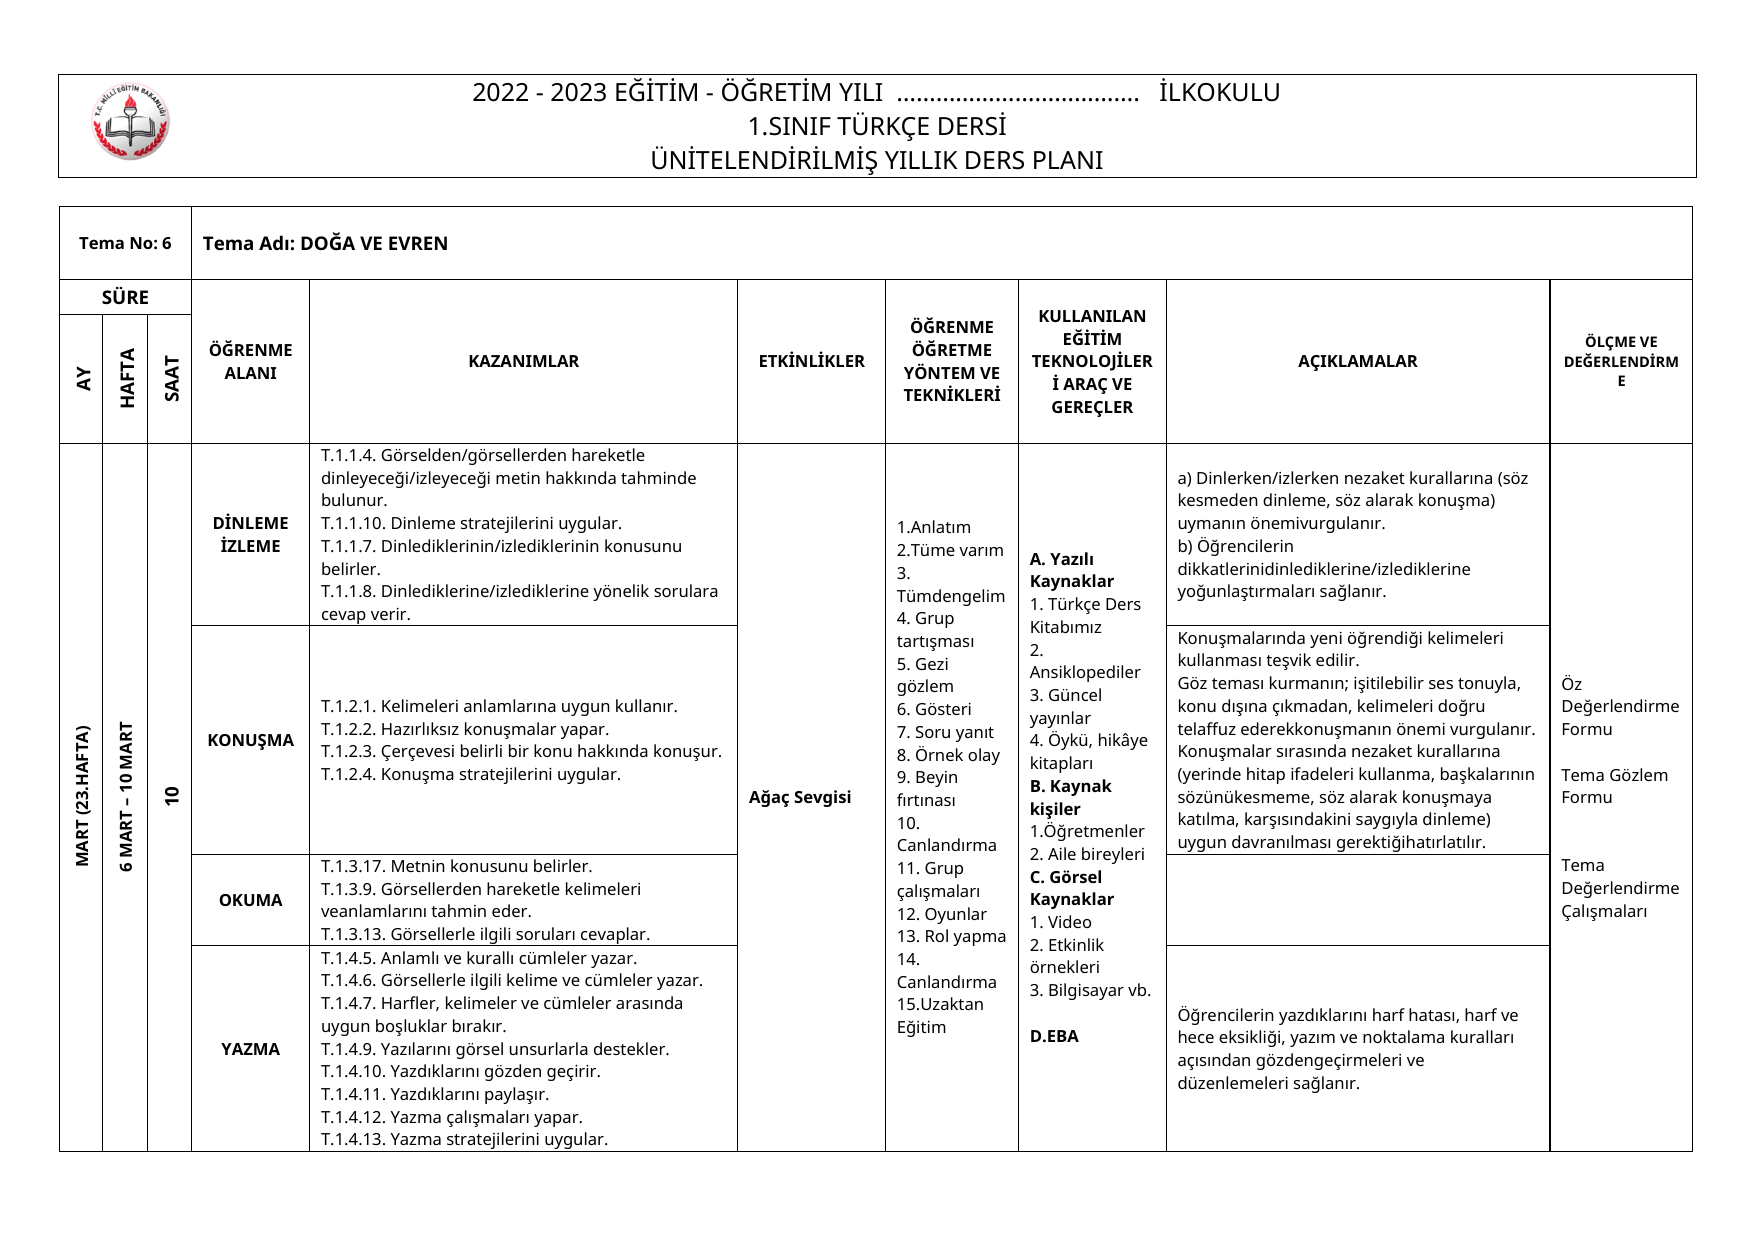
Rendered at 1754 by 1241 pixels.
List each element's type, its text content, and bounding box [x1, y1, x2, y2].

table_cell 1.Anlatım 2.Tüme varım 3. Tümdengelim 4. Grup tartışması 5. Gezi gözlem 6. Gösteri 7. Soru yanıt 8. Örnek olay 9. Beyin fırtınası 10. Canlandırma 11. Grup çalışmaları 12. Oyunlar 13. Rol yapma 14. Canlandırma 15.Uzaktan Eğitim [886, 444, 1018, 1151]
table_cell ETKİNLİKLER [738, 280, 885, 443]
table_cell T.1.2.1. Kelimeleri anlamlarına uygun kullanır. T.1.2.2. Hazırlıksız konuşmalar yapar. T.1.2.3. Çerçevesi belirli bir konu hakkında konuşur. T.1.2.4. Konuşma stratejilerini uygular. [310, 626, 737, 853]
table_cell A. Yazılı Kaynaklar 1. Türkçe Ders Kitabımız 2. Ansiklopediler 3. Güncel yayınlar 4. Öykü, hikâye kitapları B. Kaynak kişiler 1.Öğretmenler 2. Aile bireyleri C. Görsel Kaynaklar 1. Video 2. Etkinlik örnekleri 3. Bilgisayar vb. D.EBA [1019, 444, 1166, 1151]
table_cell KONUŞMA [192, 626, 309, 853]
picture [85, 77, 175, 167]
table_cell a) Dinlerken/izlerken nezaket kurallarına (söz kesmeden dinleme, söz alarak konuşma) uymanın önemivurgulanır. b) Öğrencilerin dikkatlerinidinlediklerine/izlediklerine yoğunlaştırmaları sağlanır. [1167, 444, 1549, 625]
table_cell Konuşmalarında yeni öğrendiği kelimeleri kullanması teşvik edilir. Göz teması kurmanın; işitilebilir ses tonuyla, konu dışına çıkmadan, kelimeleri doğru telaffuz ederekkonuşmanın önemi vurgulanır. Konuşmalar sırasında nezaket kurallarına (yerinde hitap ifadeleri kullanma, başkalarının sözünükesmeme, söz alarak konuşmaya katılma, karşısındakini saygıyla dinleme) uygun davranılması gerektiğihatırlatılır. [1167, 626, 1549, 853]
table_cell AÇIKLAMALAR [1167, 280, 1549, 443]
table_cell HAFTA [103, 315, 147, 443]
table_cell SÜRE [60, 280, 191, 314]
table_cell ÖĞRENME ÖĞRETME YÖNTEM VE TEKNİKLERİ [886, 280, 1018, 443]
table_cell T.1.1.4. Görselden/görsellerden hareketle dinleyeceği/izleyeceği metin hakkında tahminde bulunur. T.1.1.10. Dinleme stratejilerini uygular. T.1.1.7. Dinlediklerinin/izlediklerinin konusunu belirler. T.1.1.8. Dinlediklerine/izlediklerine yönelik sorulara cevap verir. [310, 444, 737, 625]
table_cell ÖĞRENME ALANI [192, 280, 309, 443]
table_cell Öz Değerlendirme Formu Tema Gözlem Formu Tema Değerlendirme Çalışmaları [1551, 444, 1692, 1151]
table_cell Öğrencilerin yazdıklarını harf hatası, harf ve hece eksikliği, yazım ve noktalama kuralları açısından gözdengeçirmeleri ve düzenlemeleri sağlanır. [1167, 946, 1549, 1151]
table_cell AY [60, 315, 102, 443]
table_cell SAAT [148, 315, 191, 443]
table_cell 6 MART – 10 MART [103, 444, 147, 1151]
table_cell YAZMA [192, 946, 309, 1151]
table_header Tema No: 6 [60, 207, 191, 279]
table_cell OKUMA [192, 855, 309, 945]
table_cell KAZANIMLAR [310, 280, 737, 443]
table_cell Ağaç Sevgisi [738, 444, 885, 1151]
table_cell 10 [148, 444, 191, 1151]
table_cell T.1.3.17. Metnin konusunu belirler. T.1.3.9. Görsellerden hareketle kelimeleri veanlamlarını tahmin eder. T.1.3.13. Görsellerle ilgili soruları cevaplar. [310, 855, 737, 945]
table_cell ÖLÇME VE DEĞERLENDİRME [1551, 280, 1692, 443]
table_cell T.1.4.5. Anlamlı ve kurallı cümleler yazar. T.1.4.6. Görsellerle ilgili kelime ve cümleler yazar. T.1.4.7. Harfler, kelimeler ve cümleler arasında uygun boşluklar bırakır. T.1.4.9. Yazılarını görsel unsurlarla destekler. T.1.4.10. Yazdıklarını gözden geçirir. T.1.4.11. Yazdıklarını paylaşır. T.1.4.12. Yazma çalışmaları yapar. T.1.4.13. Yazma stratejilerini uygular. [310, 946, 737, 1151]
table_cell [1167, 855, 1549, 945]
table_cell MART (23.HAFTA) [60, 444, 102, 1151]
table_cell KULLANILAN EĞİTİM TEKNOLOJİLERİ ARAÇ VE GEREÇLER [1019, 280, 1166, 443]
table_header Tema Adı: DOĞA VE EVREN [192, 207, 1692, 279]
table_cell DİNLEME İZLEME [192, 444, 309, 625]
